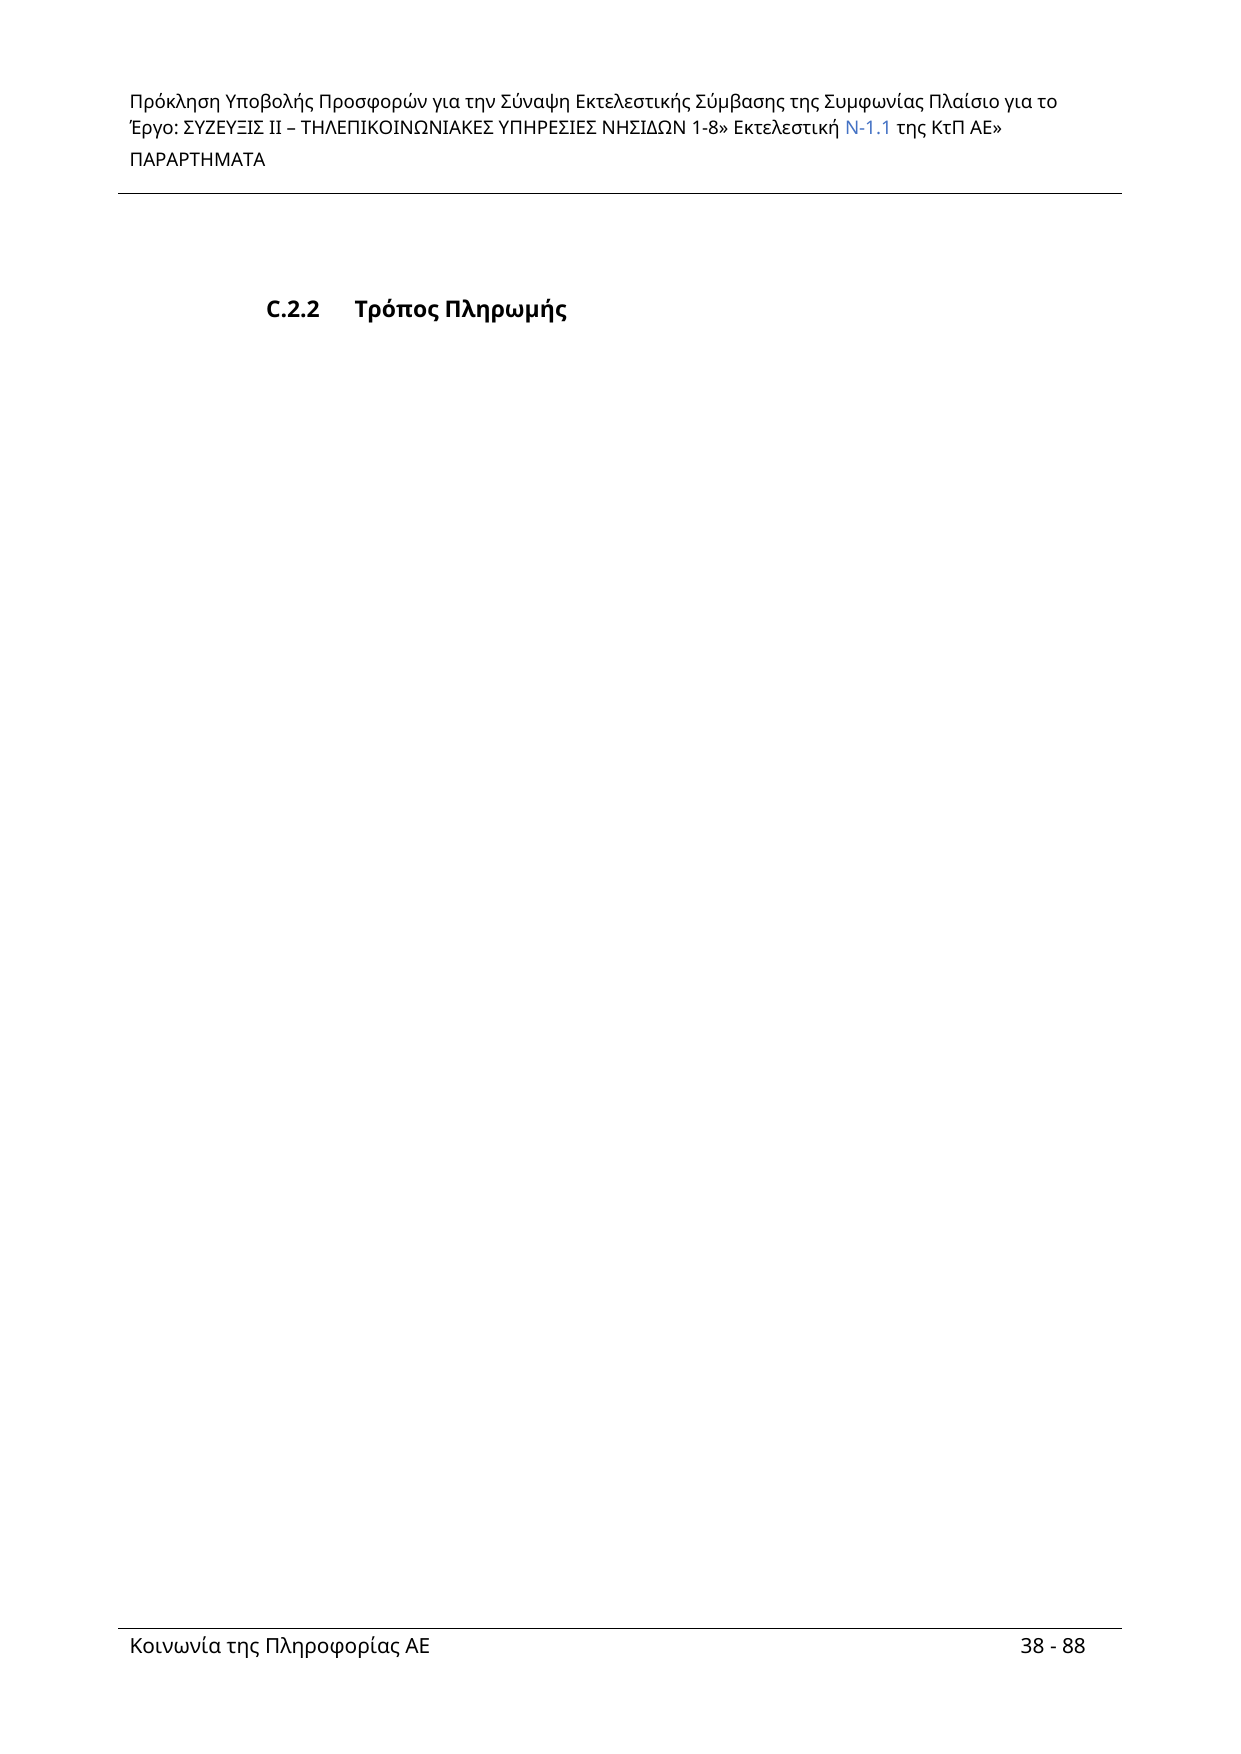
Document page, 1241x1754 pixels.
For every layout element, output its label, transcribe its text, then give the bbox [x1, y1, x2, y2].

subtitle Τρόπος Πληρωμής [266, 293, 1122, 324]
